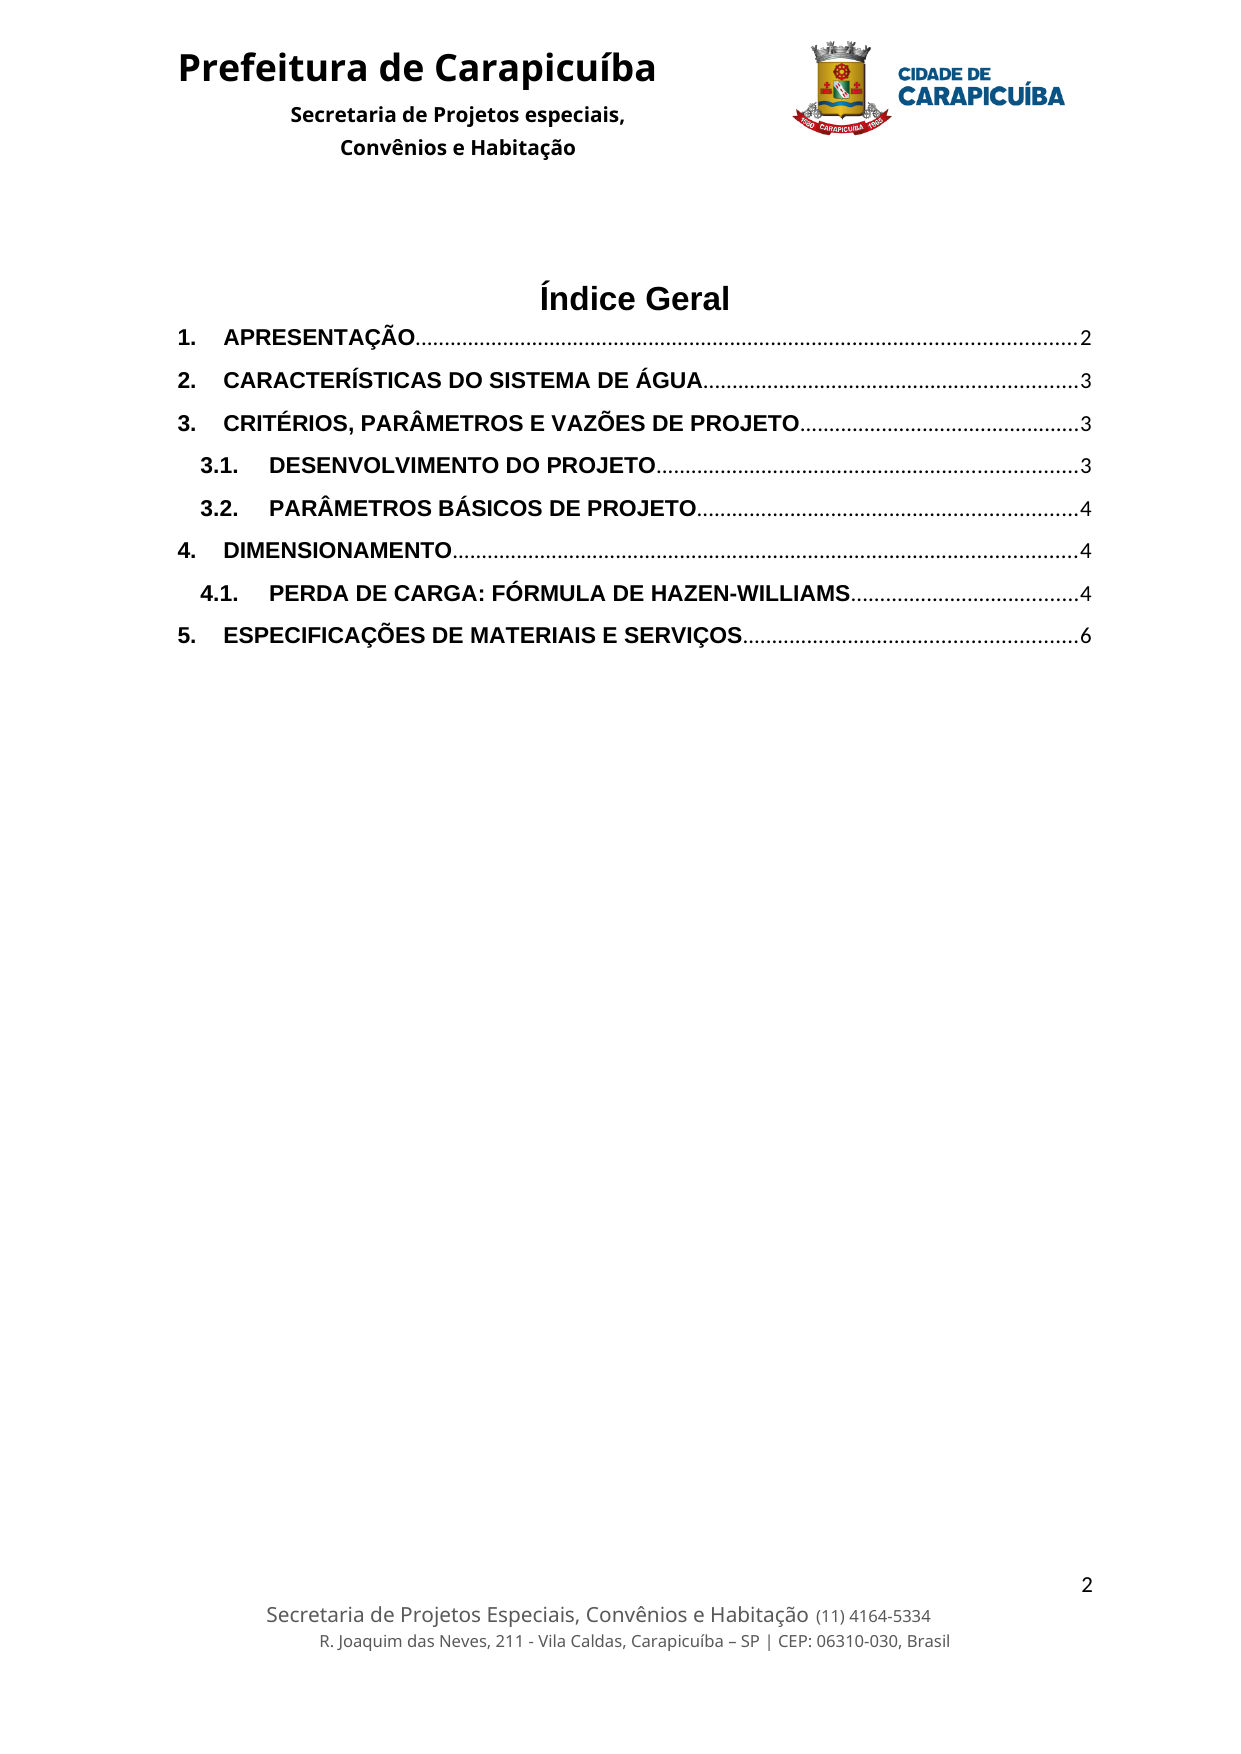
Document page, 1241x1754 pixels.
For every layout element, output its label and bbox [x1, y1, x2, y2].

picture [762, 31, 1080, 151]
